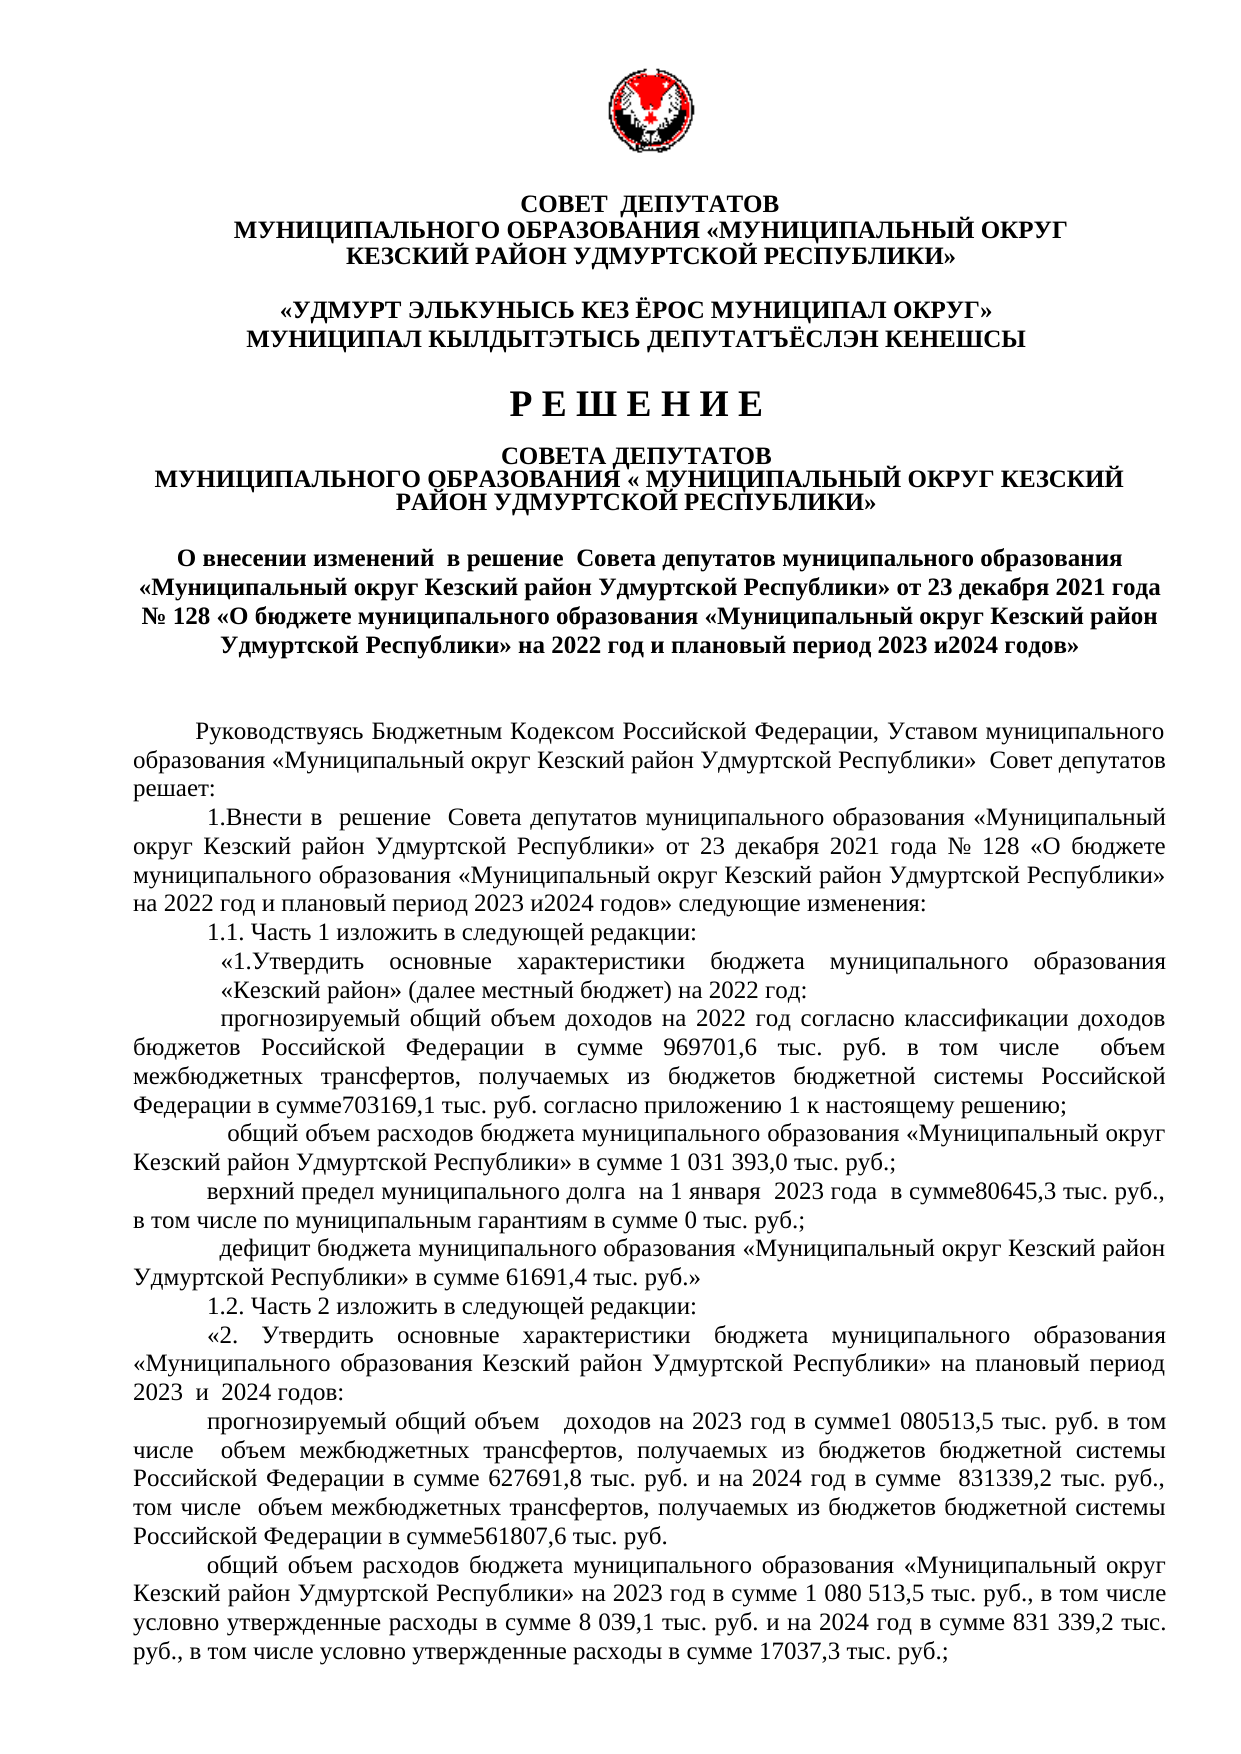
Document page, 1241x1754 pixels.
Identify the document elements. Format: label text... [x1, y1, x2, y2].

text «2. Утвердить основные характеристики бюджета муниципального образования «Муниципального образования Кезский район Удмуртской Республики» на плановый период 2023 и 2024 годов: [133, 1320, 1167, 1406]
text О внесении изменений в решение Совета депутатов муниципального образования «Муниципальный округ Кезский район Удмуртской Республики» от 23 декабря 2021 года № 128 «О бюджете муниципального образования «Муниципальный округ Кезский район Удмуртской Республики» на 2022 год и плановый период 2023 и2024 годов» [133, 543, 1167, 658]
text 1.1. Часть 1 изложить в следующей редакции: [133, 917, 1167, 946]
text общий объем расходов бюджета муниципального образования «Муниципальный округ Кезский район Удмуртской Республики» на 2023 год в сумме 1 080 513,5 тыс. руб., в том числе условно утвержденные расходы в сумме 8 039,1 тыс. руб. и на 2024 год в сумме 831 339,2 тыс. руб., в том числе условно утвержденные расходы в сумме 17037,3 тыс. руб.; [133, 1550, 1167, 1665]
text 1.Внести в решение Совета депутатов муниципального образования «Муниципальный округ Кезский район Удмуртской Республики» от 23 декабря 2021 года № 128 «О бюджете муниципального образования «Муниципальный округ Кезский район Удмуртской Республики» на 2022 год и плановый период 2023 и2024 годов» следующие изменения: [133, 802, 1167, 917]
text прогнозируемый общий объем доходов на 2022 год согласно классификации доходов бюджетов Российской Федерации в сумме 969701,6 тыс. руб. в том числе объем межбюджетных трансфертов, получаемых из бюджетов бюджетной системы Российской Федерации в сумме703169,1 тыс. руб. согласно приложению 1 к настоящему решению; [133, 1003, 1167, 1118]
text «1.Утвердить основные характеристики бюджета муниципального образования «Кезский район» (далее местный бюджет) на 2022 год: [220, 946, 1167, 1003]
text Р Е Ш Е Н И Е [133, 381, 1139, 424]
text СОВЕТА ДЕПУТАТОВ [133, 446, 1139, 469]
text Руководствуясь Бюджетным Кодексом Российской Федерации, Уставом муниципального образования «Муниципальный округ Кезский район Удмуртской Республики» Совет депутатов решает: [133, 716, 1167, 802]
text МУНИЦИПАЛ КЫЛДЫТЭТЫСЬ ДЕПУТАТЪЁСЛЭН КЕНЕШСЫ [133, 324, 1139, 353]
text общий объем расходов бюджета муниципального образования «Муниципальный округ Кезский район Удмуртской Республики» в сумме 1 031 393,0 тыс. руб.; [133, 1118, 1167, 1176]
text прогнозируемый общий объем доходов на 2023 год в сумме1 080513,5 тыс. руб. в том числе объем межбюджетных трансфертов, получаемых из бюджетов бюджетной системы Российской Федерации в сумме 627691,8 тыс. руб. и на 2024 год в сумме 831339,2 тыс. руб., том числе объем межбюджетных трансфертов, получаемых из бюджетов бюджетной системы Российской Федерации в сумме561807,6 тыс. руб. [133, 1406, 1167, 1550]
picture [606, 66, 696, 153]
text дефицит бюджета муниципального образования «Муниципальный округ Кезский район Удмуртской Республики» в сумме 61691,4 тыс. руб.» [133, 1233, 1167, 1291]
text КЕЗСКИЙ РАЙОН УДМУРТСКОЙ РЕСПУБЛИКИ» [133, 243, 1169, 269]
text верхний предел муниципального долга на 1 января 2023 года в сумме80645,3 тыс. руб., в том числе по муниципальным гарантиям в сумме 0 тыс. руб.; [133, 1176, 1167, 1233]
text 1.2. Часть 2 изложить в следующей редакции: [133, 1291, 1167, 1320]
text МУНИЦИПАЛЬНОГО ОБРАЗОВАНИЯ «МУНИЦИПАЛЬНЫЙ ОКРУГ [133, 218, 1169, 243]
text «УДМУРТ ЭЛЬКУНЫСЬ КЕЗ ЁРОС МУНИЦИПАЛ ОКРУГ» [133, 295, 1139, 324]
text МУНИЦИПАЛЬНОГО ОБРАЗОВАНИЯ « МУНИЦИПАЛЬНЫЙ ОКРУГ КЕЗСКИЙ РАЙОН УДМУРТСКОЙ РЕСПУБЛИКИ» [133, 469, 1139, 515]
text СОВЕТ ДЕПУТАТОВ [133, 189, 1167, 218]
